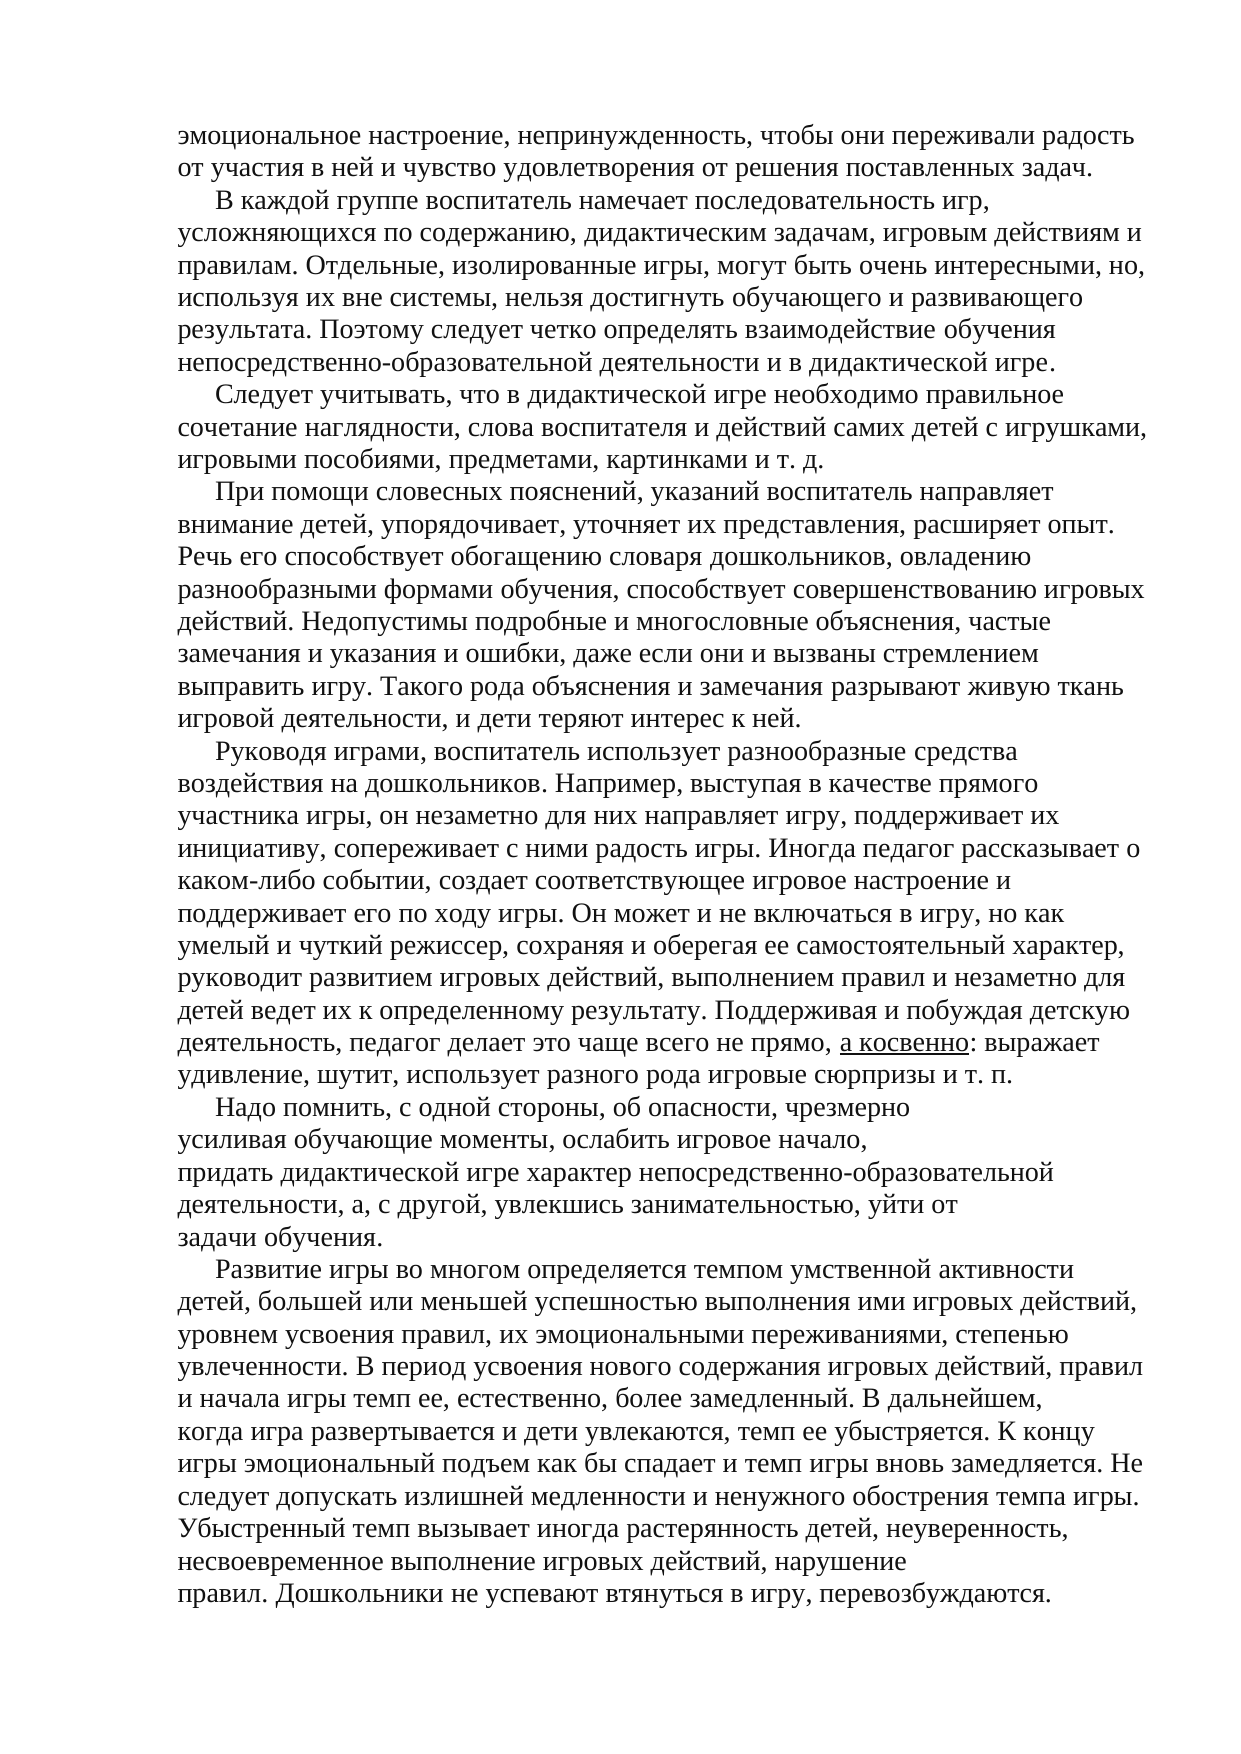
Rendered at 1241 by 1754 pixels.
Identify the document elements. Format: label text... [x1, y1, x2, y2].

text Надо помнить, с одной стороны, об опасности, чрезмерно усиливая обучающие моменты, ослабить игровое начало, придать дидактической игре характер непосредственно-образовательной деятельности, а, с другой, увлекшись занимательностью, уйти от задачи обучения. [177, 1090, 1152, 1252]
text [177, 118, 1152, 183]
text В каждой группе воспитатель намечает последовательность игр, усложняющихся по содержанию, дидактическим задачам, игровым действиям и правилам. Отдельные, изолированные игры, могут быть очень интересными, но, используя их вне системы, нельзя достигнуть обучающего и развивающего результата. Поэтому следует четко определять взаимодействие обучения непосредственно-образовательной деятельности и в дидактической игре. [177, 183, 1152, 377]
text При помощи словесных пояснений, указаний воспитатель направляет внимание детей, упорядочивает, уточняет их представления, расширяет опыт. Речь его способствует обогащению словаря дошкольников, овладению разнообразными формами обучения, способствует совершенствованию игровых действий. Недопустимы подробные и многословные объяснения, частые замечания и указания и ошибки, даже если они и вызваны стремлением выправить игру. Такого рода объяснения и замечания разрывают живую ткань игровой деятельности, и дети теряют интерес к ней. [177, 474, 1152, 734]
text Руководя играми, воспитатель использует разнообразные средства воздействия на дошкольников. Например, выступая в качестве прямого участника игры, он незаметно для них направляет игру, поддерживает их инициативу, сопереживает с ними радость игры. Иногда педагог рассказывает о каком-либо событии, создает соответствующее игровое настроение и поддерживает его по ходу игры. Он может и не включаться в игру, но как умелый и чуткий режиссер, сохраняя и оберегая ее самостоятельный характер, руководит развитием игровых действий, выполнением правил и незаметно для детей ведет их к определенному результату. Поддерживая и побуждая детскую деятельность, педагог делает это чаще всего не прямо, а косвенно: выражает удивление, шутит, использует разного рода игровые сюрпризы и т. п. [177, 734, 1152, 1090]
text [177, 1252, 1152, 1608]
text Следует учитывать, что в дидактической игре необходимо правильное сочетание наглядности, слова воспитателя и действий самих детей с игрушками, игровыми пособиями, предметами, картинками и т. д. [177, 377, 1152, 474]
